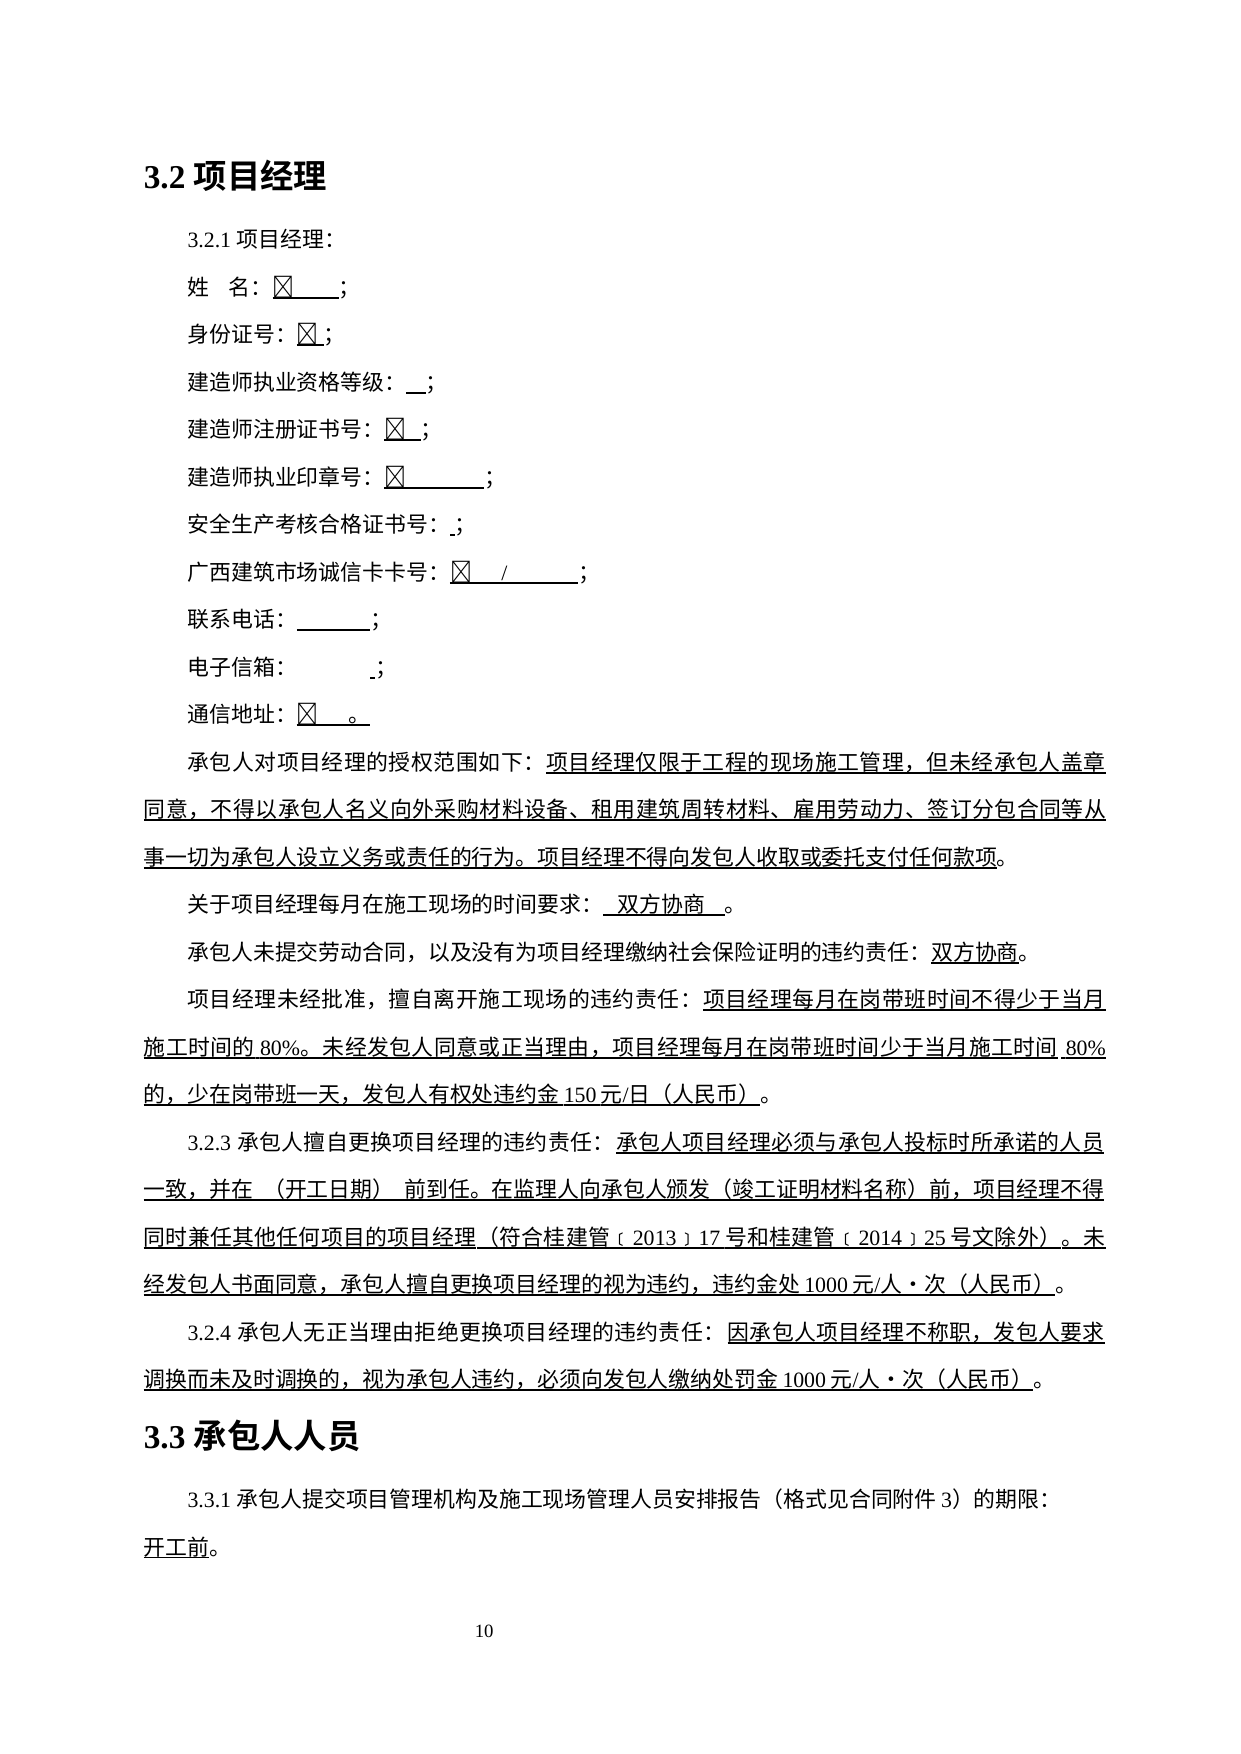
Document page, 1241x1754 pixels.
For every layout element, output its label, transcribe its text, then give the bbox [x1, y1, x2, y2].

text 姓 名： ； [143, 270, 1106, 301]
text 3.2.4 承包人无正当理由拒绝更换项目经理的违约责任：因承包人项目经理不称职，发包人要求调换而未及时调换的，视为承包人违约，必须向发包人缴纳处罚金1000元/人•次（人民币）。 [143, 1315, 1106, 1394]
text 联系电话： ； [143, 602, 1106, 634]
text 身份证号： ； [143, 317, 1106, 349]
text 3.2 项目经理 [143, 150, 1106, 198]
text 建造师执业印章号： ； [143, 460, 1106, 491]
text 建造师注册证书号： ； [143, 412, 1106, 444]
text 承包人未提交劳动合同，以及没有为项目经理缴纳社会保险证明的违约责任：双方协商。 [143, 935, 1106, 966]
text 3.3 承包人人员 [143, 1410, 1106, 1458]
text 3.2.3 承包人擅自更换项目经理的违约责任：承包人项目经理必须与承包人投标时所承诺的人员一致，并在 （开工日期） 前到任。在监理人向承包人颁发（竣工证明材料名称）前，项目经理不得同时兼任其他任何项目的项目经理（符合桂建管﹝2013﹞17号和桂建管﹝2014﹞25号文除外）。未经发包人书面同意，承包人擅自更换项目经理的视为违约，违约金处1000元/人•次（人民币）。 [143, 1125, 1106, 1299]
text 3.2.1 项目经理： [143, 222, 1106, 254]
text 3.3.1 承包人提交项目管理机构及施工现场管理人员安排报告（格式见合同附件3）的期限： [143, 1482, 1106, 1514]
text 电子信箱： ； [143, 650, 1106, 681]
text 关于项目经理每月在施工现场的时间要求： 双方协商 。 [143, 887, 1106, 919]
text 项目经理未经批准，擅自离开施工现场的违约责任：项目经理每月在岗带班时间不得少于当月施工时间的80%。未经发包人同意或正当理由，项目经理每月在岗带班时间少于当月施工时间80%的，少在岗带班一天，发包人有权处违约金150元/日（人民币）。 [143, 982, 1106, 1109]
text 开工前。 [143, 1529, 1106, 1561]
text 安全生产考核合格证书号： ； [143, 507, 1106, 539]
text 建造师执业资格等级： ； [143, 365, 1106, 396]
text 承包人对项目经理的授权范围如下：项目经理仅限于工程的现场施工管理，但未经承包人盖章同意，不得以承包人名义向外采购材料设备、租用建筑周转材料、雇用劳动力、签订分包合同等从事一切为承包人设立义务或责任的行为。项目经理不得向发包人收取或委托支付任何款项。 [143, 745, 1106, 819]
text 通信地址： 。 [143, 697, 1106, 729]
text 广西建筑市场诚信卡卡号： / ； [143, 555, 1106, 586]
text 承包人对项目经理的授权范围如下：项目经理仅限于工程的现场施工管理，但未经承包人盖章同意，不得以承包人名义向外采购材料设备、租用建筑周转材料、雇用劳动力、签订分包合同等从事一切为承包人设立义务或责任的行为。项目经理不得向发包人收取或委托支付任何款项。 [143, 820, 1106, 871]
